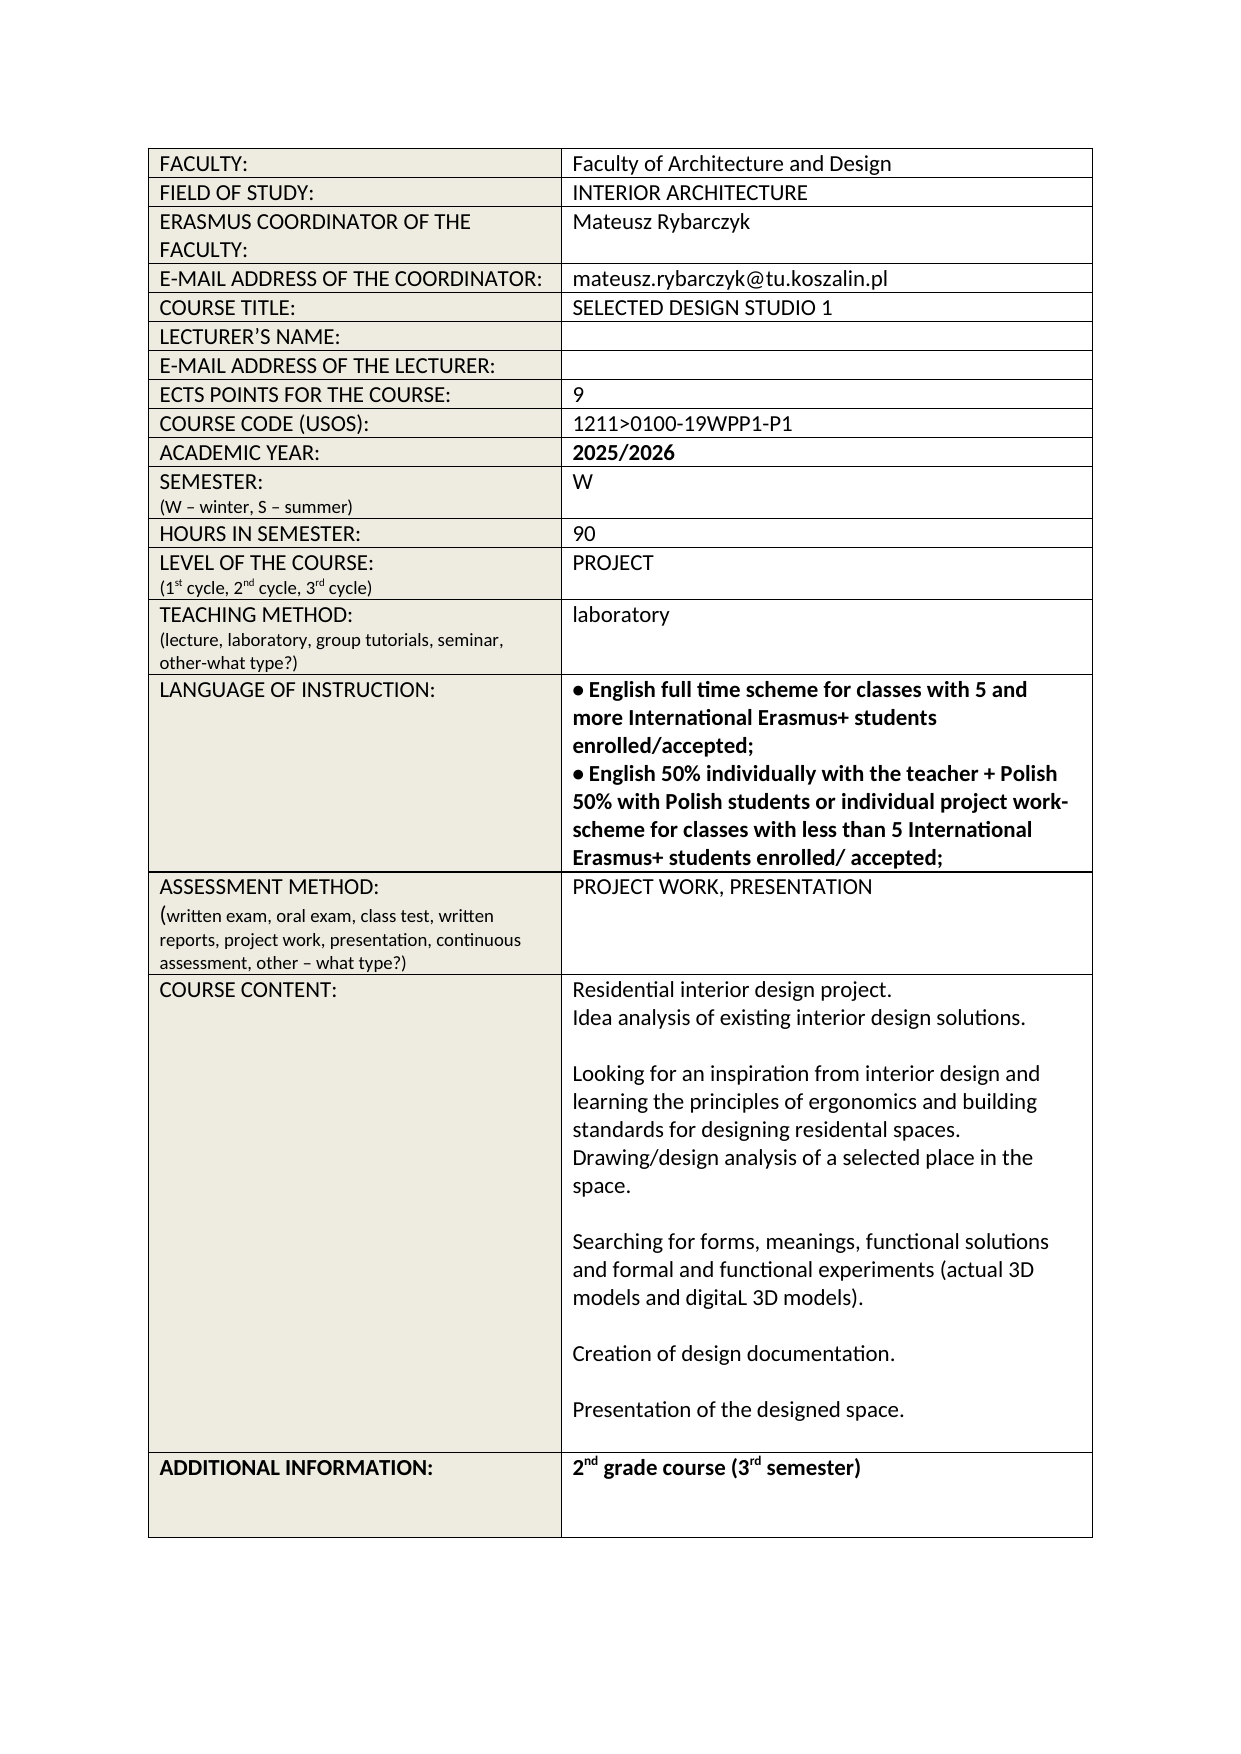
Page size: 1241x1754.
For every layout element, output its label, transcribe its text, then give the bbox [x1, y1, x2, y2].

table_cell LEVEL OF THE COURSE: (1st cycle, 2nd cycle, 3rd cycle) [149, 548, 561, 599]
table_cell W [562, 467, 1092, 518]
table_cell 2025/2026 [562, 438, 1092, 466]
table_header Faculty of Architecture and Design [562, 149, 1092, 177]
table_cell ERASMUS COORDINATOR OF THE FACULTY: [149, 207, 561, 263]
table_header FACULTY: [149, 149, 561, 177]
table_cell [562, 351, 1092, 379]
table_cell • English full time scheme for classes with 5 and more International Erasmus+ students enrolled/accepted; • English 50% individually with the teacher + Polish 50% with Polish students or individual project work- scheme for classes with less than 5 International Erasmus+ students enrolled/ accepted; [562, 675, 1092, 871]
table_cell ASSESSMENT METHOD: (written exam, oral exam, class test, written reports, project work, presentation, continuous assessment, other – what type?) [149, 873, 561, 974]
table_cell INTERIOR ARCHITECTURE [562, 178, 1092, 206]
table_cell Residential interior design project. Idea analysis of existing interior design solutions. Looking for an inspiration from interior design and learning the principles of ergonomics and building standards for designing residental spaces. Drawing/design analysis of a selected place in the space. Searching for forms, meanings, functional solutions and formal and functional experiments (actual 3D models and digitaL 3D models). Creation of design documentation. Presentation of the designed space. [562, 975, 1092, 1452]
table_cell 2nd grade course (3rd semester) [562, 1453, 1092, 1537]
table_cell E-MAIL ADDRESS OF THE LECTURER: [149, 351, 561, 379]
table_cell Mateusz Rybarczyk [562, 207, 1092, 263]
table_cell ACADEMIC YEAR: [149, 438, 561, 466]
table_cell LECTURER’S NAME: [149, 322, 561, 350]
table_cell E-MAIL ADDRESS OF THE COORDINATOR: [149, 264, 561, 292]
table_cell 1211>0100-19WPP1-P1 [562, 409, 1092, 437]
table_cell SELECTED DESIGN STUDIO 1 [562, 293, 1092, 321]
table_cell 9 [562, 380, 1092, 408]
table_cell PROJECT WORK, PRESENTATION [562, 873, 1092, 974]
table_cell HOURS IN SEMESTER: [149, 519, 561, 547]
table_cell COURSE TITLE: [149, 293, 561, 321]
table_cell 90 [562, 519, 1092, 547]
table_cell PROJECT [562, 548, 1092, 599]
table_cell COURSE CONTENT: [149, 975, 561, 1452]
table_cell [562, 322, 1092, 350]
table_cell SEMESTER: (W – winter, S – summer) [149, 467, 561, 518]
table_cell LANGUAGE OF INSTRUCTION: [149, 675, 561, 871]
table_cell laboratory [562, 600, 1092, 674]
table_cell ADDITIONAL INFORMATION: [149, 1453, 561, 1537]
table_cell ECTS POINTS FOR THE COURSE: [149, 380, 561, 408]
table_cell COURSE CODE (USOS): [149, 409, 561, 437]
table_cell TEACHING METHOD: (lecture, laboratory, group tutorials, seminar, other-what type?) [149, 600, 561, 674]
table_cell mateusz.rybarczyk@tu.koszalin.pl [562, 264, 1092, 292]
table_cell FIELD OF STUDY: [149, 178, 561, 206]
